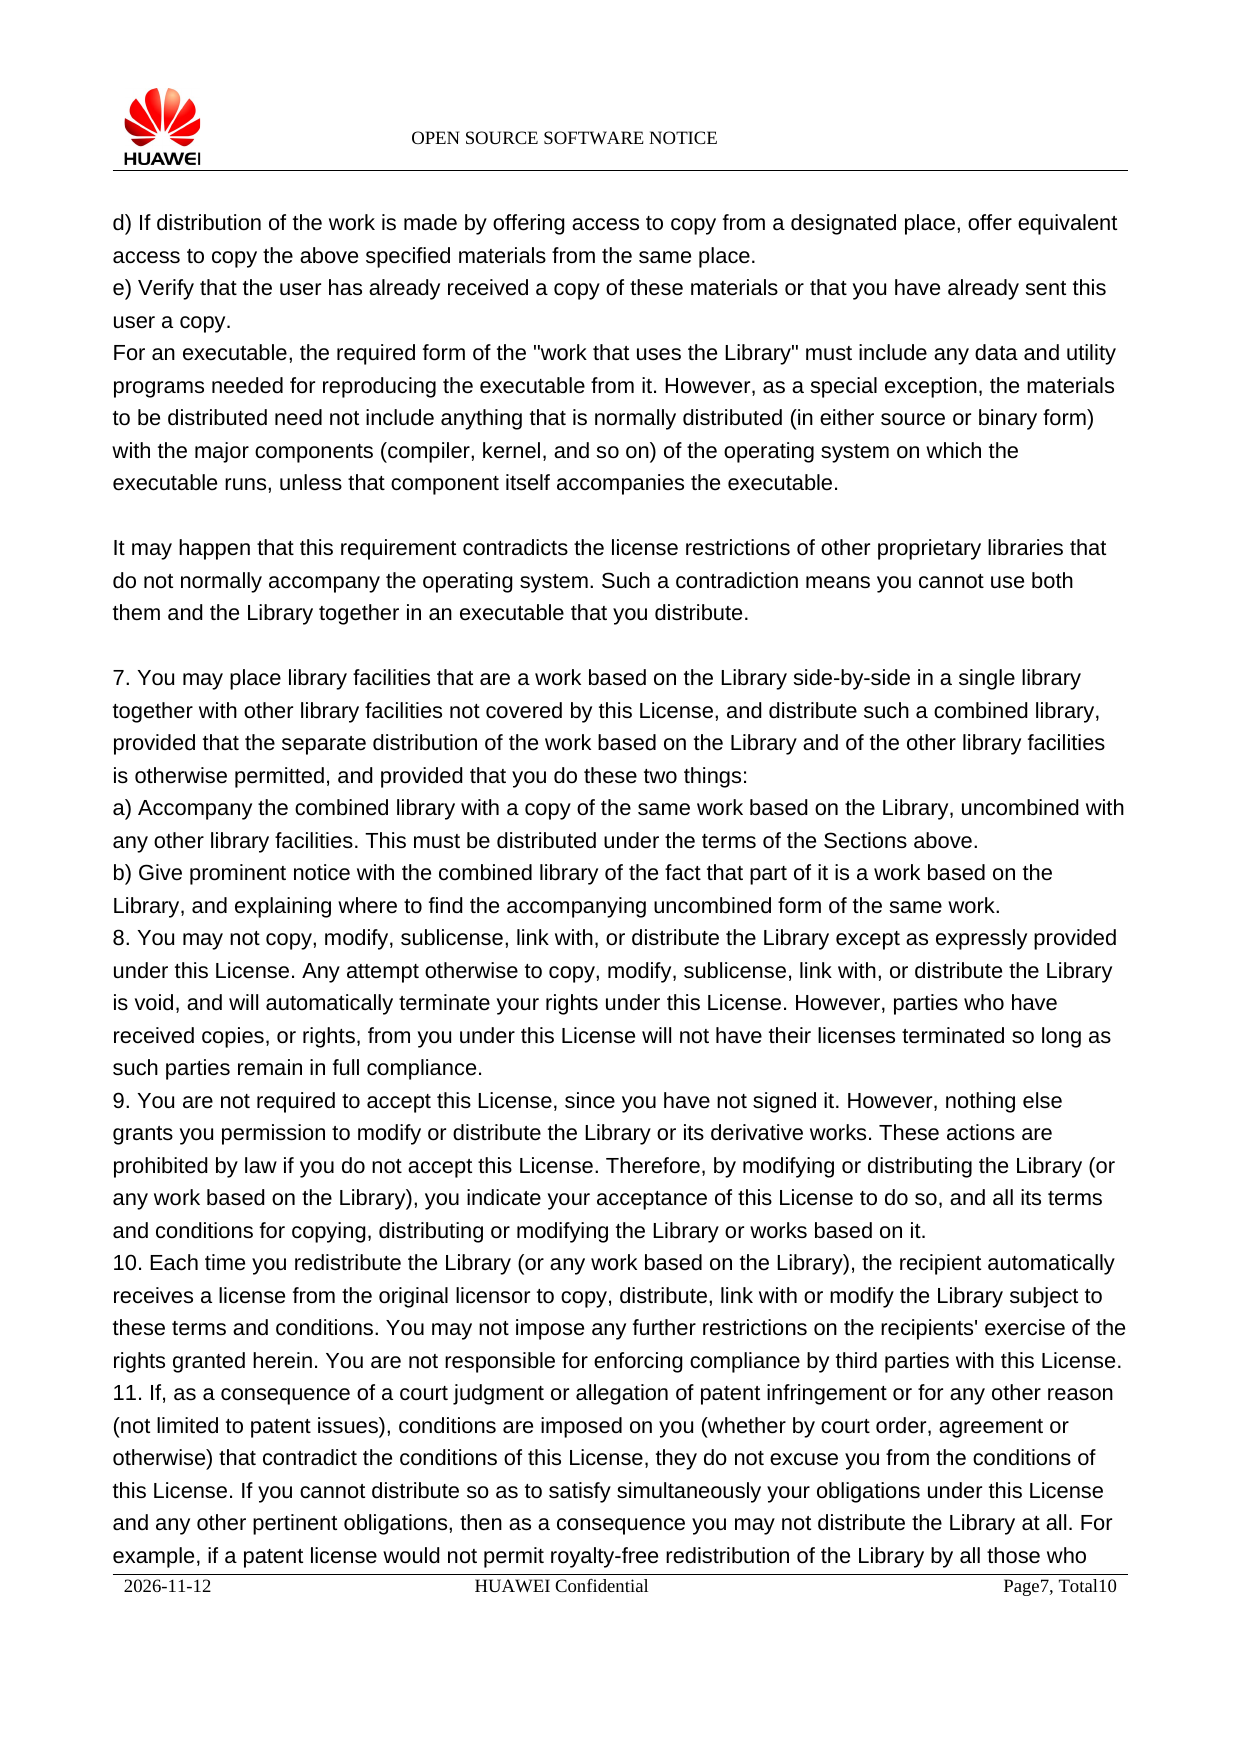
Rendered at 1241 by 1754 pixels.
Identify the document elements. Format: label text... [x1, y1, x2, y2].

text For an executable, the required form of the "work that uses the Library" must include any data and utility programs needed for reproducing the executable from it. However, as a special exception, the materials to be distributed need not include anything that is normally distributed (in either source or binary form) with the major components (compiler, kernel, and so on) of the operating system on which the executable runs, unless that component itself accompanies the executable. [112, 336, 1128, 499]
text 10. Each time you redistribute the Library (or any work based on the Library), the recipient automatically receives a license from the original licensor to copy, distribute, link with or modify the Library subject to these terms and conditions. You may not impose any further restrictions on the recipients' exercise of the rights granted herein. You are not responsible for enforcing compliance by third parties with this License. [112, 1246, 1128, 1376]
text a) Accompany the combined library with a copy of the same work based on the Library, uncombined with any other library facilities. This must be distributed under the terms of the Sections above. [112, 791, 1128, 856]
text 7. You may place library facilities that are a work based on the Library side-by-side in a single library together with other library facilities not covered by this License, and distribute such a combined library, provided that the separate distribution of the work based on the Library and of the other library facilities is otherwise permitted, and provided that you do these two things: [112, 661, 1128, 791]
text 8. You may not copy, modify, sublicense, link with, or distribute the Library except as expressly provided under this License. Any attempt otherwise to copy, modify, sublicense, link with, or distribute the Library is void, and will automatically terminate your rights under this License. However, parties who have received copies, or rights, from you under this License will not have their licenses terminated so long as such parties remain in full compliance. [112, 921, 1128, 1084]
text b) Give prominent notice with the combined library of the fact that part of it is a work based on the Library, and explaining where to find the accompanying uncombined form of the same work. [112, 856, 1128, 921]
text d) If distribution of the work is made by offering access to copy from a designated place, offer equivalent access to copy the above specified materials from the same place. [112, 206, 1128, 271]
text 9. You are not required to accept this License, since you have not signed it. However, nothing else grants you permission to modify or distribute the Library or its derivative works. These actions are prohibited by law if you do not accept this License. Therefore, by modifying or distributing the Library (or any work based on the Library), you indicate your acceptance of this License to do so, and all its terms and conditions for copying, distributing or modifying the Library or works based on it. [112, 1084, 1128, 1246]
picture [124, 88, 201, 165]
text It may happen that this requirement contradicts the license restrictions of other proprietary libraries that do not normally accompany the operating system. Such a contradiction means you cannot use both them and the Library together in an executable that you distribute. [112, 531, 1128, 629]
text e) Verify that the user has already received a copy of these materials or that you have already sent this user a copy. [112, 271, 1128, 336]
